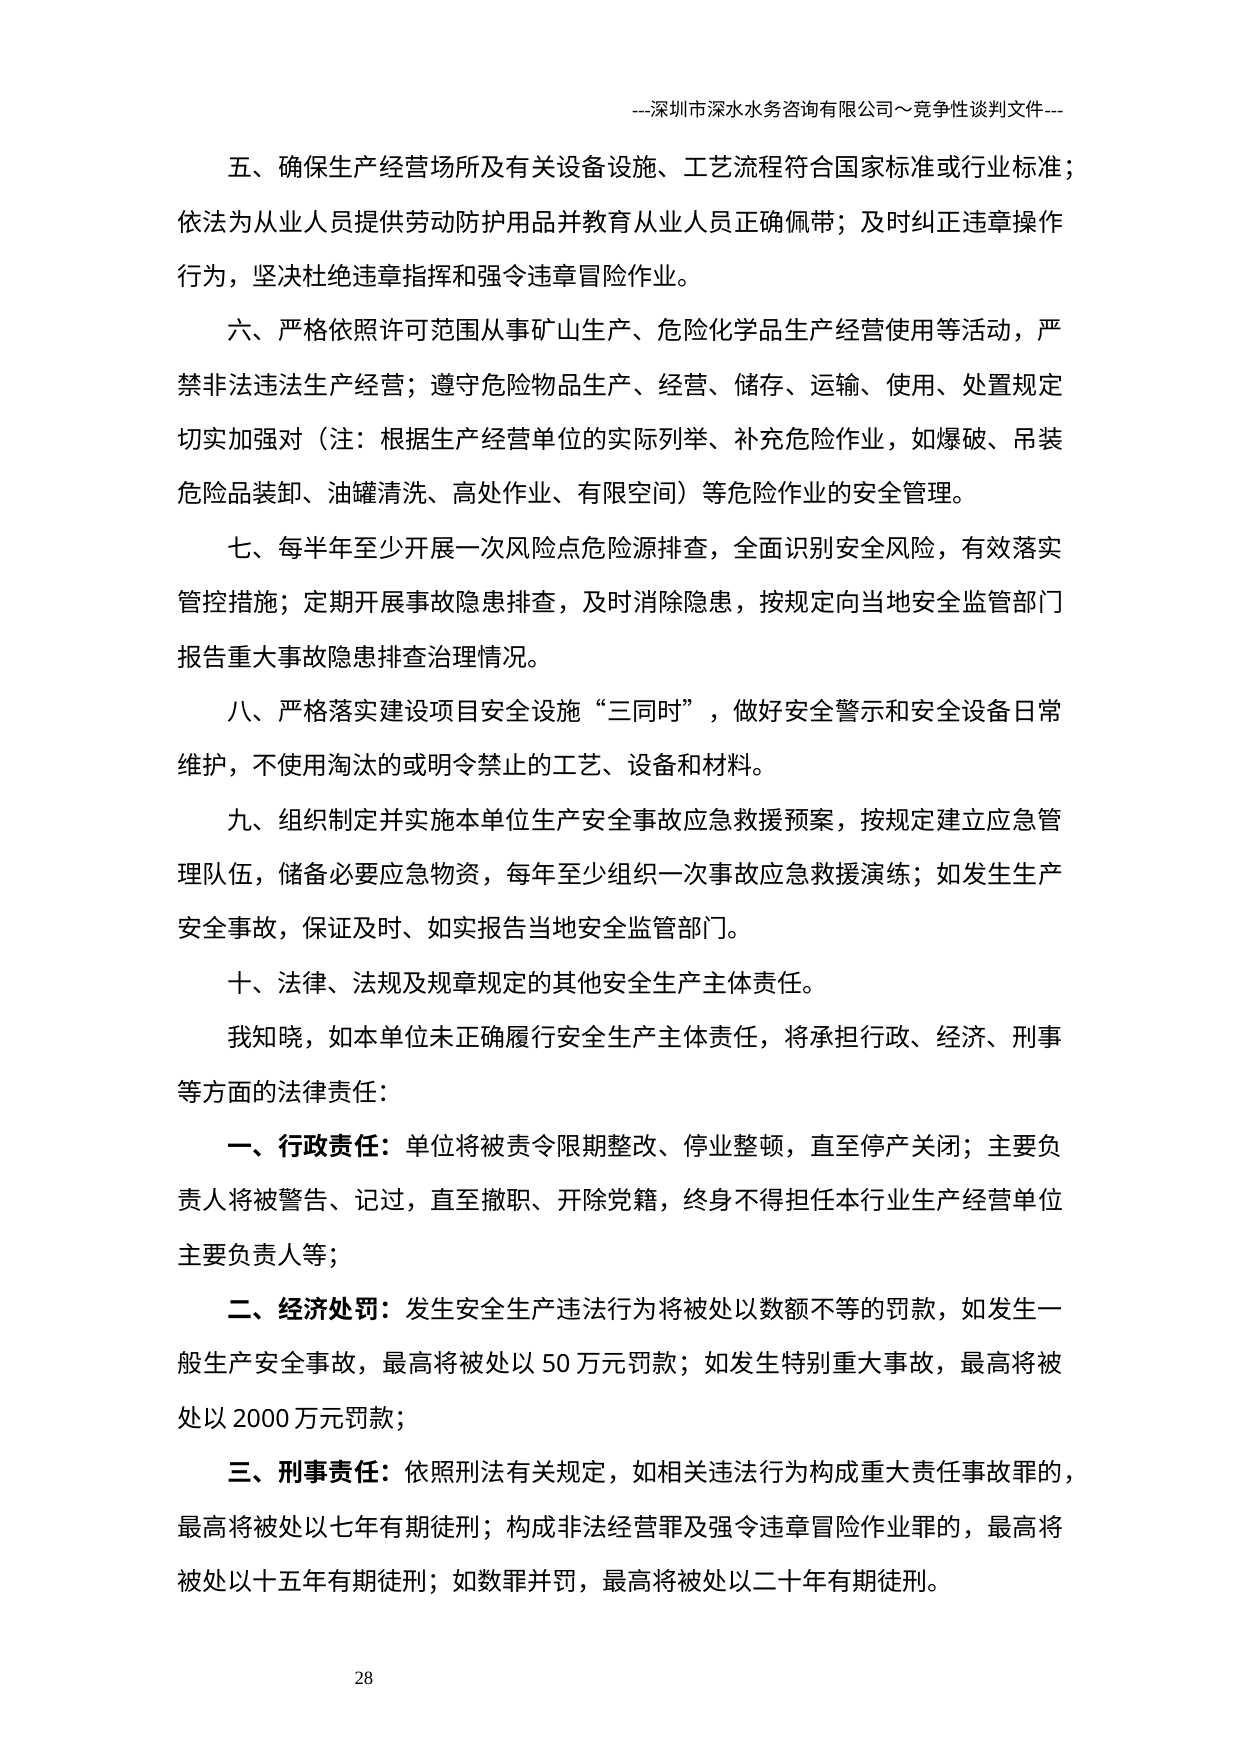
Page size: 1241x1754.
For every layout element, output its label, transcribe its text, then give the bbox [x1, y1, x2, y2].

text 七、每半年至少开展一次风险点危险源排查，全面识别安全风险，有效落实管控措施；定期开展事故隐患排查，及时消除隐患，按规定向当地安全监管部门报告重大事故隐患排查治理情况。 [177, 528, 1063, 673]
text 二、经济处罚：发生安全生产违法行为将被处以数额不等的罚款，如发生一般生产安全事故，最高将被处以50万元罚款；如发生特别重大事故，最高将被处以2000万元罚款； [177, 1289, 1063, 1434]
text 三、刑事责任：依照刑法有关规定，如相关违法行为构成重大责任事故罪的，最高将被处以七年有期徒刑；构成非法经营罪及强令违章冒险作业罪的，最高将被处以十五年有期徒刑；如数罪并罚，最高将被处以二十年有期徒刑。 [177, 1453, 1063, 1598]
text 我知晓，如本单位未正确履行安全生产主体责任，将承担行政、经济、刑事等方面的法律责任： [177, 1018, 1063, 1108]
text 十、法律、法规及规章规定的其他安全生产主体责任。 [177, 963, 1063, 999]
text 五、确保生产经营场所及有关设备设施、工艺流程符合国家标准或行业标准；依法为从业人员提供劳动防护用品并教育从业人员正确佩带；及时纠正违章操作行为，坚决杜绝违章指挥和强令违章冒险作业。 [177, 148, 1063, 293]
text 八、严格落实建设项目安全设施“三同时”，做好安全警示和安全设备日常维护，不使用淘汰的或明令禁止的工艺、设备和材料。 [177, 691, 1063, 782]
text 一、行政责任：单位将被责令限期整改、停业整顿，直至停产关闭；主要负责人将被警告、记过，直至撤职、开除党籍，终身不得担任本行业生产经营单位主要负责人等； [177, 1126, 1063, 1271]
text 九、组织制定并实施本单位生产安全事故应急救援预案，按规定建立应急管理队伍，储备必要应急物资，每年至少组织一次事故应急救援演练；如发生生产安全事故，保证及时、如实报告当地安全监管部门。 [177, 800, 1063, 945]
text 六、严格依照许可范围从事矿山生产、危险化学品生产经营使用等活动，严禁非法违法生产经营；遵守危险物品生产、经营、储存、运输、使用、处置规定；切实加强对（注：根据生产经营单位的实际列举、补充危险作业，如爆破、吊装、危险品装卸、油罐清洗、高处作业、有限空间）等危险作业的安全管理。 [177, 311, 1063, 510]
